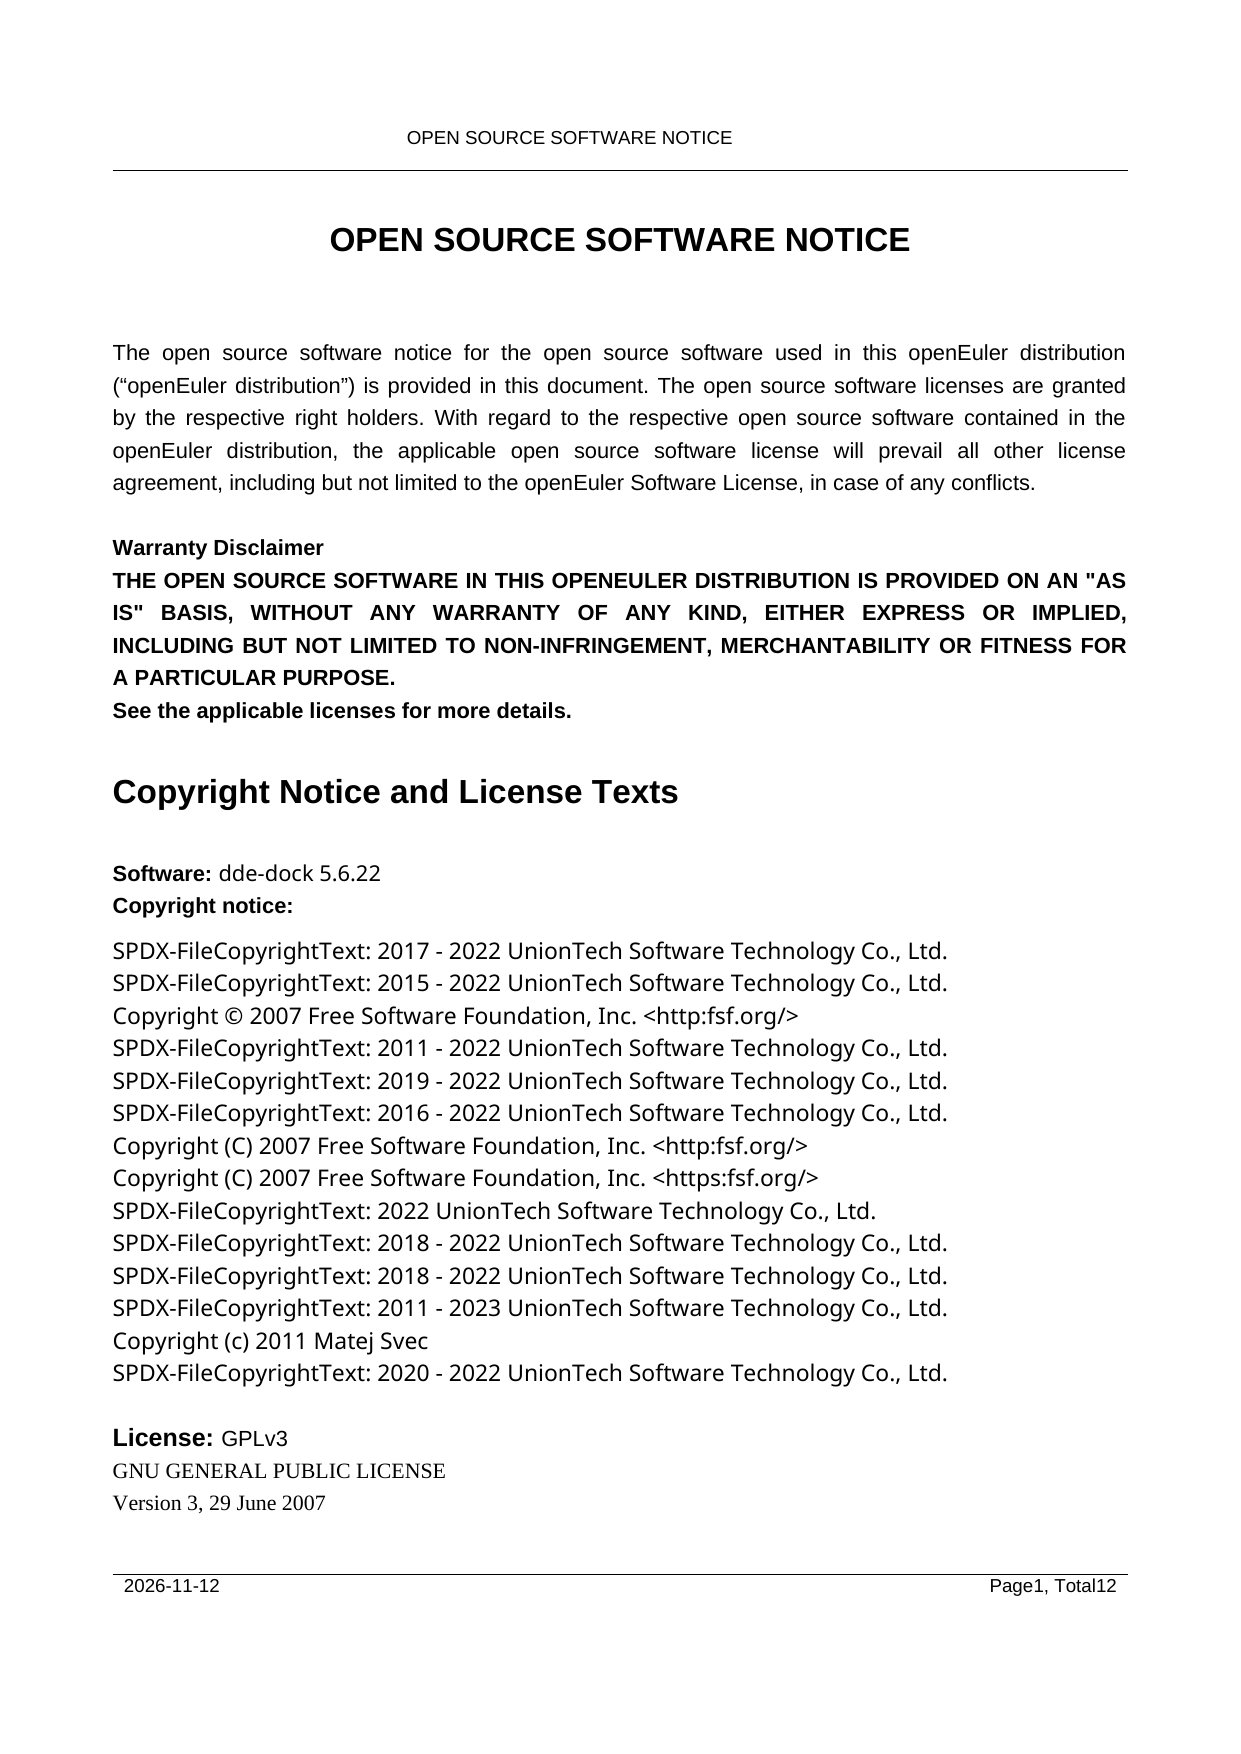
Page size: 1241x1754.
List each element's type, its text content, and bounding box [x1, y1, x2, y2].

text SPDX-FileCopyrightText: 2017 - 2022 UnionTech Software Technology Co., Ltd. SPDX-FileCopyrightText: 2015 - 2022 UnionTech Software Technology Co., Ltd. Copyright © 2007 Free Software Foundation, Inc. <http:fsf.org/> SPDX-FileCopyrightText: 2011 - 2022 UnionTech Software Technology Co., Ltd. SPDX-FileCopyrightText: 2019 - 2022 UnionTech Software Technology Co., Ltd. SPDX-FileCopyrightText: 2016 - 2022 UnionTech Software Technology Co., Ltd. Copyright (C) 2007 Free Software Foundation, Inc. <http:fsf.org/> Copyright (C) 2007 Free Software Foundation, Inc. <https:fsf.org/> SPDX-FileCopyrightText: 2022 UnionTech Software Technology Co., Ltd. ﻿SPDX-FileCopyrightText: 2018 - 2022 UnionTech Software Technology Co., Ltd. SPDX-FileCopyrightText: 2018 - 2022 UnionTech Software Technology Co., Ltd. SPDX-FileCopyrightText: 2011 - 2023 UnionTech Software Technology Co., Ltd. Copyright (c) 2011 Matej Svec SPDX-FileCopyrightText: 2020 - 2022 UnionTech Software Technology Co., Ltd. [112, 934, 1128, 1421]
text OPEN SOURCE SOFTWARE NOTICE [112, 206, 1128, 271]
text The open source software notice for the open source software used in this openEuler distribution (“openEuler distribution”) is provided in this document. The open source software licenses are granted by the respective right holders. With regard to the respective open source software contained in the openEuler distribution, the applicable open source software license will prevail all other license agreement, including but not limited to the openEuler Software License, in case of any conflicts. [112, 336, 1128, 499]
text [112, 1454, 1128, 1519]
text License: GPLv3 [112, 1421, 1128, 1454]
text Copyright Notice and License Texts [112, 759, 1128, 824]
title Software: dde-dock 5.6.22 [112, 856, 1128, 889]
text THE OPEN SOURCE SOFTWARE IN THIS OPENEULER DISTRIBUTION IS PROVIDED ON AN "AS IS" BASIS, WITHOUT ANY WARRANTY OF ANY KIND, EITHER EXPRESS OR IMPLIED, INCLUDING BUT NOT LIMITED TO NON-INFRINGEMENT, MERCHANTABILITY OR FITNESS FOR A PARTICULAR PURPOSE. See the applicable licenses for more details. [112, 564, 1128, 726]
text Copyright notice: [112, 889, 1128, 921]
text Warranty Disclaimer [112, 531, 1128, 564]
